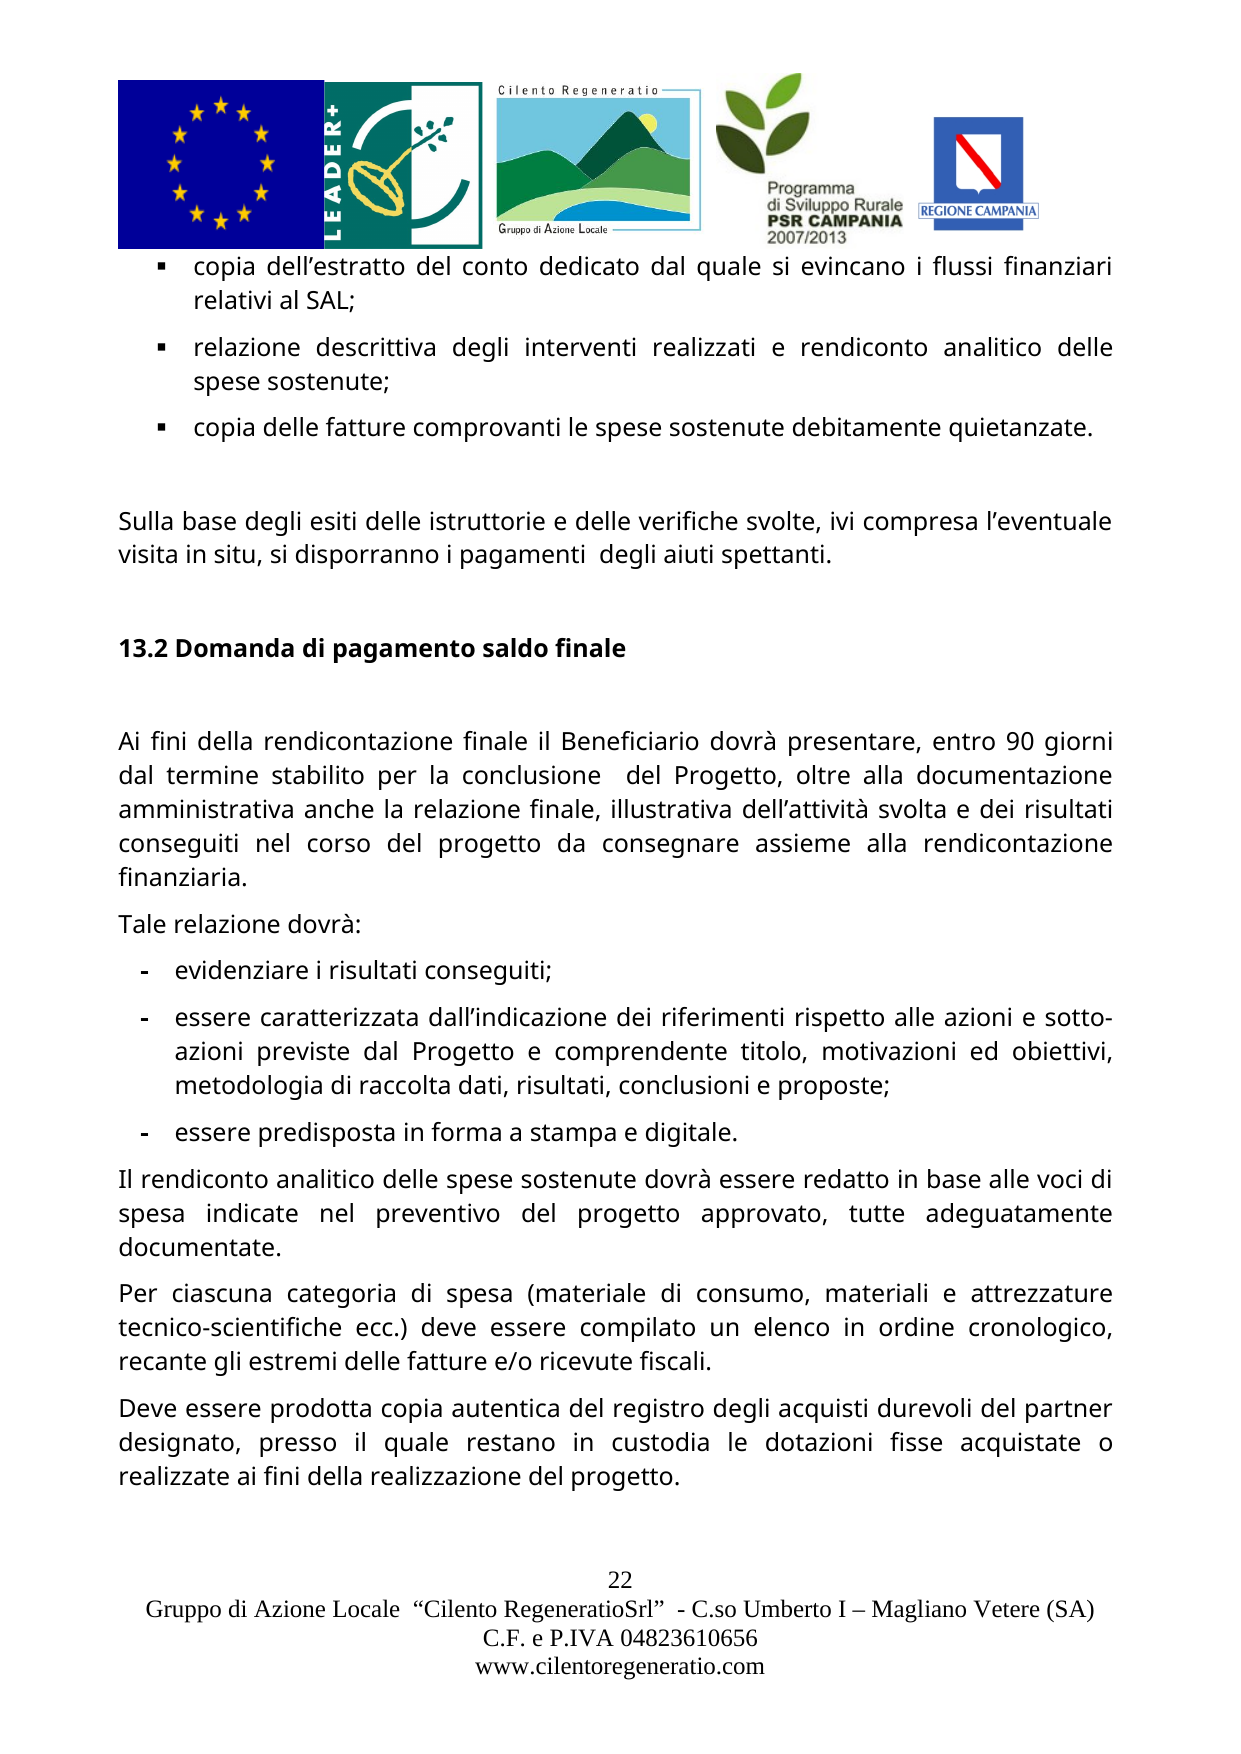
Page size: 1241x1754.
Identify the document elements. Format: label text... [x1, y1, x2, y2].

list essere predisposta in forma a stampa e digitale. [137, 1114, 1114, 1149]
text Deve essere prodotta copia autentica del registro degli acquisti durevoli del partner designato, presso il quale restano in custodia le dotazioni fisse acquistate o realizzate ai fini della realizzazione del progetto. [118, 1391, 1114, 1493]
list copia dell’estratto del conto dedicato dal quale si evincano i flussi finanziari relativi al SAL; [156, 249, 1114, 317]
picture [118, 73, 1054, 249]
text 13.2 Domanda di pagamento saldo finale [118, 630, 1122, 664]
list copia delle fatture comprovanti le spese sostenute debitamente quietanzate. [156, 410, 1114, 444]
text Il rendiconto analitico delle spese sostenute dovrà essere redatto in base alle voci di spesa indicate nel preventivo del progetto approvato, tutte adeguatamente documentate. [118, 1161, 1114, 1263]
text Per ciascuna categoria di spesa (materiale di consumo, materiali e attrezzature tecnico-scientifiche ecc.) deve essere compilato un elenco in ordine cronologico, recante gli estremi delle fatture e/o ricevute fiscali. [118, 1276, 1114, 1378]
list evidenziare i risultati conseguiti; [137, 953, 1114, 987]
list relazione descrittiva degli interventi realizzati e rendiconto analitico delle spese sostenute; [156, 329, 1114, 397]
list essere caratterizzata dall’indicazione dei riferimenti rispetto alle azioni e sotto-azioni previste dal Progetto e comprendente titolo, motivazioni ed obiettivi, metodologia di raccolta dati, risultati, conclusioni e proposte; [137, 999, 1114, 1102]
text Ai fini della rendicontazione finale il Beneficiario dovrà presentare, entro 90 giorni dal termine stabilito per la conclusione del Progetto, oltre alla documentazione amministrativa anche la relazione finale, illustrativa dell’attività svolta e dei risultati conseguiti nel corso del progetto da consegnare assieme alla rendicontazione finanziaria. [118, 723, 1114, 894]
text Tale relazione dovrà: [118, 906, 1114, 940]
text Sulla base degli esiti delle istruttorie e delle verifiche svolte, ivi compresa l’eventuale visita in situ, si disporranno i pagamenti degli aiuti spettanti. [118, 503, 1114, 571]
